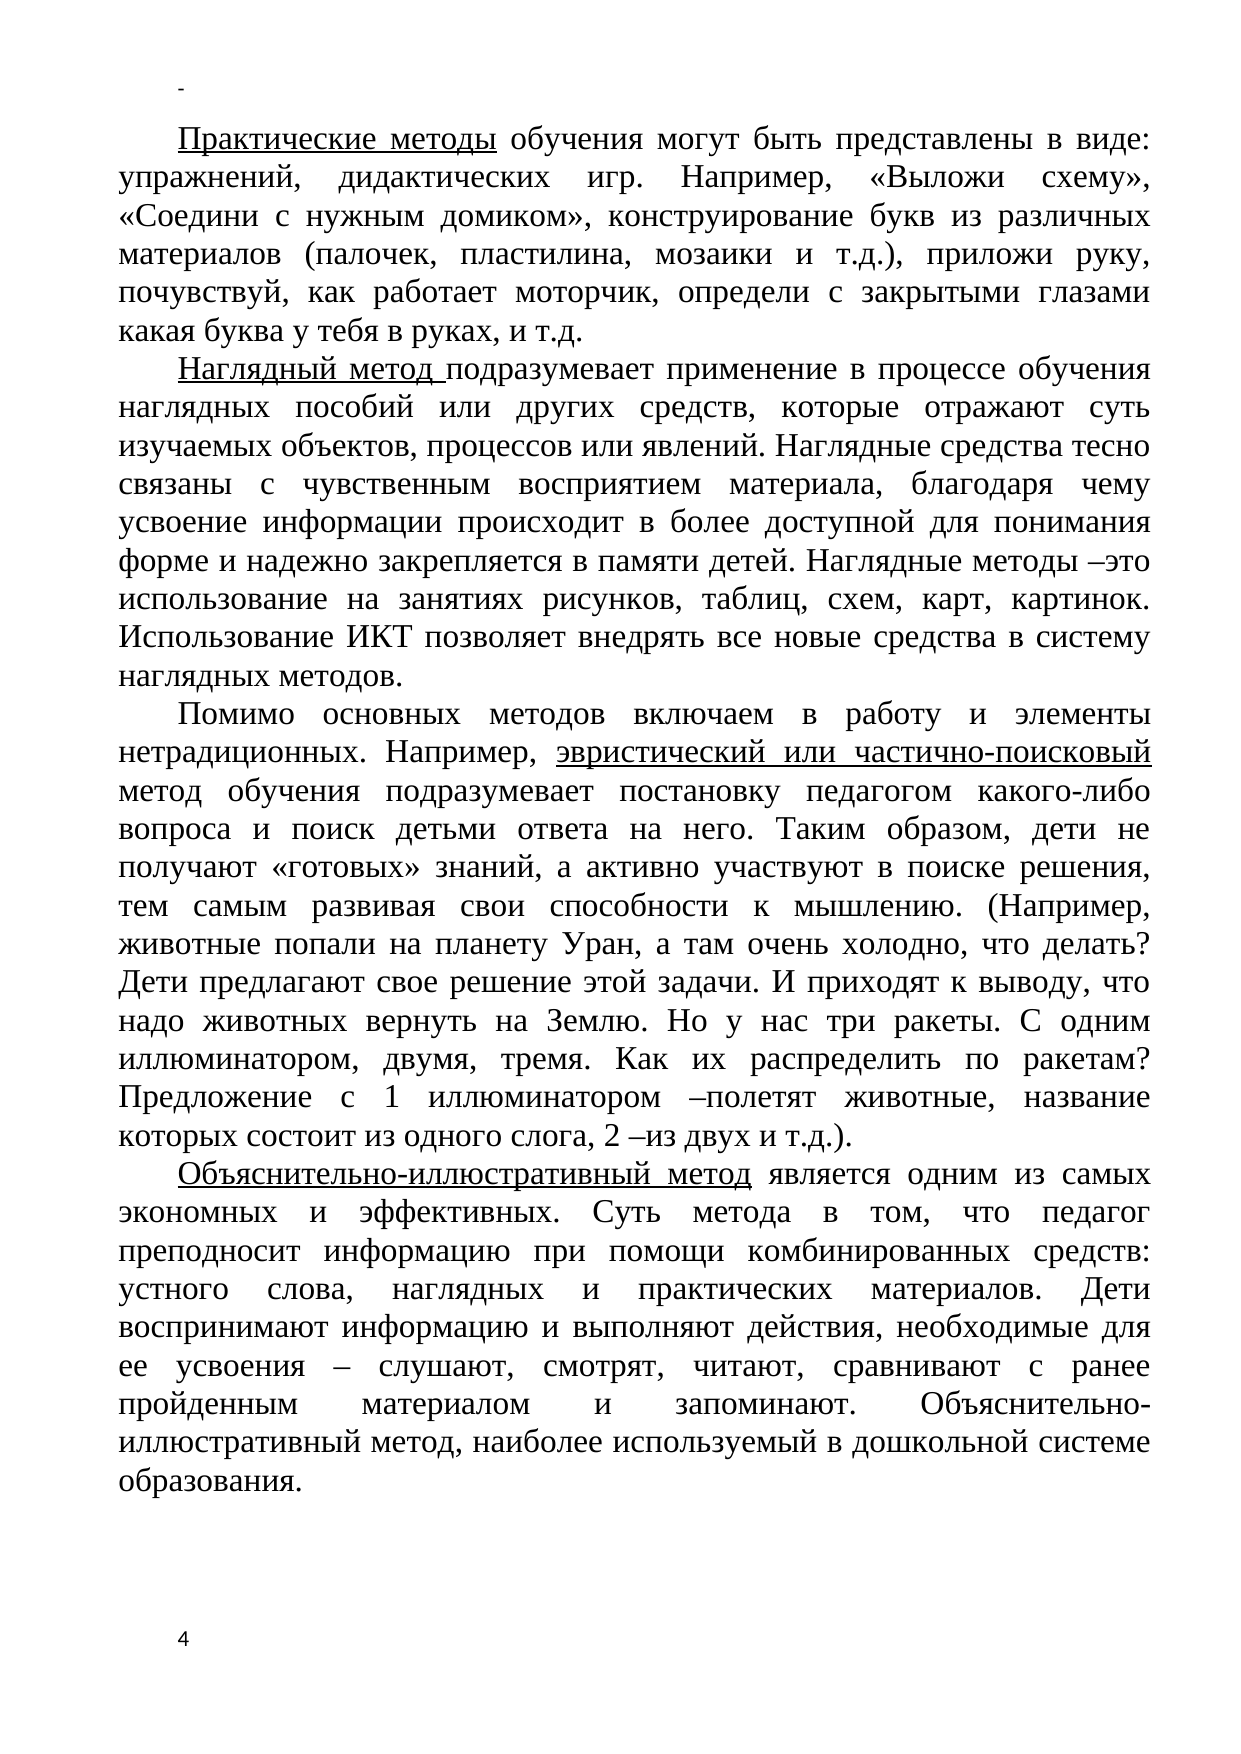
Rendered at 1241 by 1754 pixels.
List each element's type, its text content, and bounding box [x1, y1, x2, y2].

text Помимо основных методов включаем в работу и элементы нетрадиционных. Например, эвристический или частично-поисковый метод обучения подразумевает постановку педагогом какого-либо вопроса и поиск детьми ответа на него. Таким образом, дети не получают «готовых» знаний, а активно участвуют в поиске решения, тем самым развивая свои способности к мышлению. (Например, животные попали на планету Уран, а там очень холодно, что делать? Дети предлагают свое решение этой задачи. И приходят к выводу, что надо животных вернуть на Землю. Но у нас три ракеты. С одним иллюминатором, двумя, тремя. Как их распределить по ракетам? Предложение с 1 иллюминатором –полетят животные, название которых состоит из одного слога, 2 –из двух и т.д.). [118, 693, 1152, 1153]
text Наглядный метод подразумевает применение в процессе обучения наглядных пособий или других средств, которые отражают суть изучаемых объектов, процессов или явлений. Наглядные средства тесно связаны с чувственным восприятием материала, благодаря чему усвоение информации происходит в более доступной для понимания форме и надежно закрепляется в памяти детей. Наглядные методы –это использование на занятиях рисунков, таблиц, схем, карт, картинок. Использование ИКТ позволяет внедрять все новые средства в систему наглядных методов. [118, 348, 1152, 693]
text Практические методы обучения могут быть представлены в виде: упражнений, дидактических игр. Например, «Выложи схему», «Соедини с нужным домиком», конструирование букв из различных материалов (палочек, пластилина, мозаики и т.д.), приложи руку, почувствуй, как работает моторчик, определи с закрытыми глазами какая буква у тебя в руках, и т.д. [118, 118, 1152, 348]
text Объяснительно-иллюстративный метод является одним из самых экономных и эффективных. Суть метода в том, что педагог преподносит информацию при помощи комбинированных средств: устного слова, наглядных и практических материалов. Дети воспринимают информацию и выполняют действия, необходимые для ее усвоения – слушают, смотрят, читают, сравнивают с ранее пройденным материалом и запоминают. Объяснительно-иллюстративный метод, наиболее используемый в дошкольной системе образования. [118, 1153, 1152, 1498]
